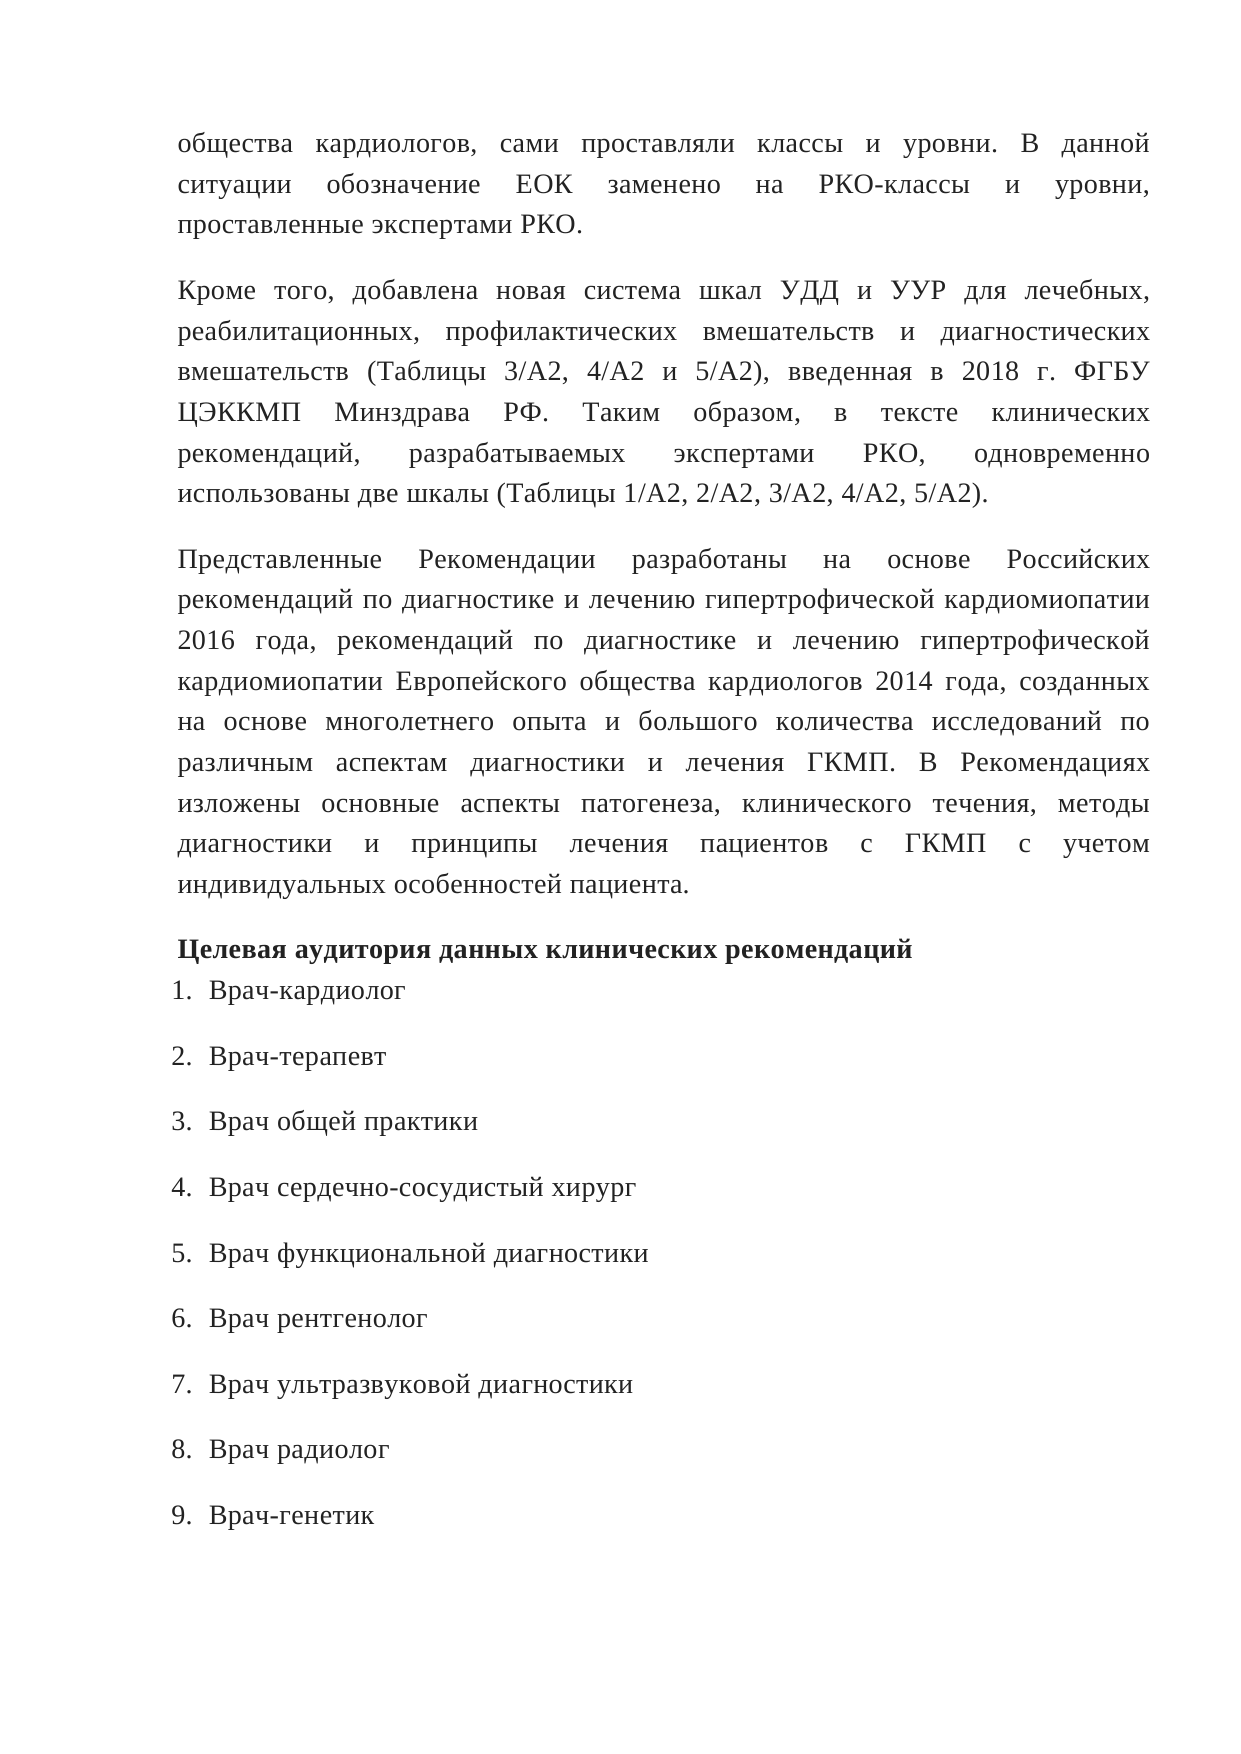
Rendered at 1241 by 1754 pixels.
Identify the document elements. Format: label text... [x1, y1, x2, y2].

list Врач сердечно-сосудистый хирург [171, 1162, 1152, 1202]
text Представленные Рекомендации разработаны на основе Российских рекомендаций по диагностике и лечению гипертрофической кардиомиопатии 2016 года, рекомендаций по диагностике и лечению гипертрофической кардиомиопатии Европейского общества кардиологов 2014 года, созданных на основе многолетнего опыта и большого количества исследований по различным аспектам диагностики и лечения ГКМП. В Рекомендациях изложены основные аспекты патогенеза, клинического течения, методы диагностики и принципы лечения пациентов с ГКМП с учетом индивидуальных особенностей пациента. [177, 534, 1152, 899]
list Врач рентгенолог [171, 1293, 1152, 1334]
list Врач-генетик [171, 1490, 1152, 1531]
list Врач-терапевт [171, 1031, 1152, 1071]
list Врач-кардиолог [171, 965, 1152, 1006]
list Врач ультразвуковой диагностики [171, 1359, 1152, 1399]
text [177, 118, 1152, 240]
list Врач общей практики [171, 1096, 1152, 1137]
text Кроме того, добавлена новая система шкал УДД и УУР для лечебных, реабилитационных, профилактических вмешательств и диагностических вмешательств (Таблицы 3/А2, 4/А2 и 5/А2), введенная в 2018 г. ФГБУ ЦЭККМП Минздрава РФ. Таким образом, в тексте клинических рекомендаций, разрабатываемых экспертами РКО, одновременно использованы две шкалы (Таблицы 1/А2, 2/А2, 3/А2, 4/А2, 5/А2). [177, 265, 1152, 509]
text Целевая аудитория данных клинических рекомендаций [177, 924, 1152, 965]
list Врач функциональной диагностики [171, 1227, 1152, 1268]
list Врач радиолог [171, 1424, 1152, 1465]
